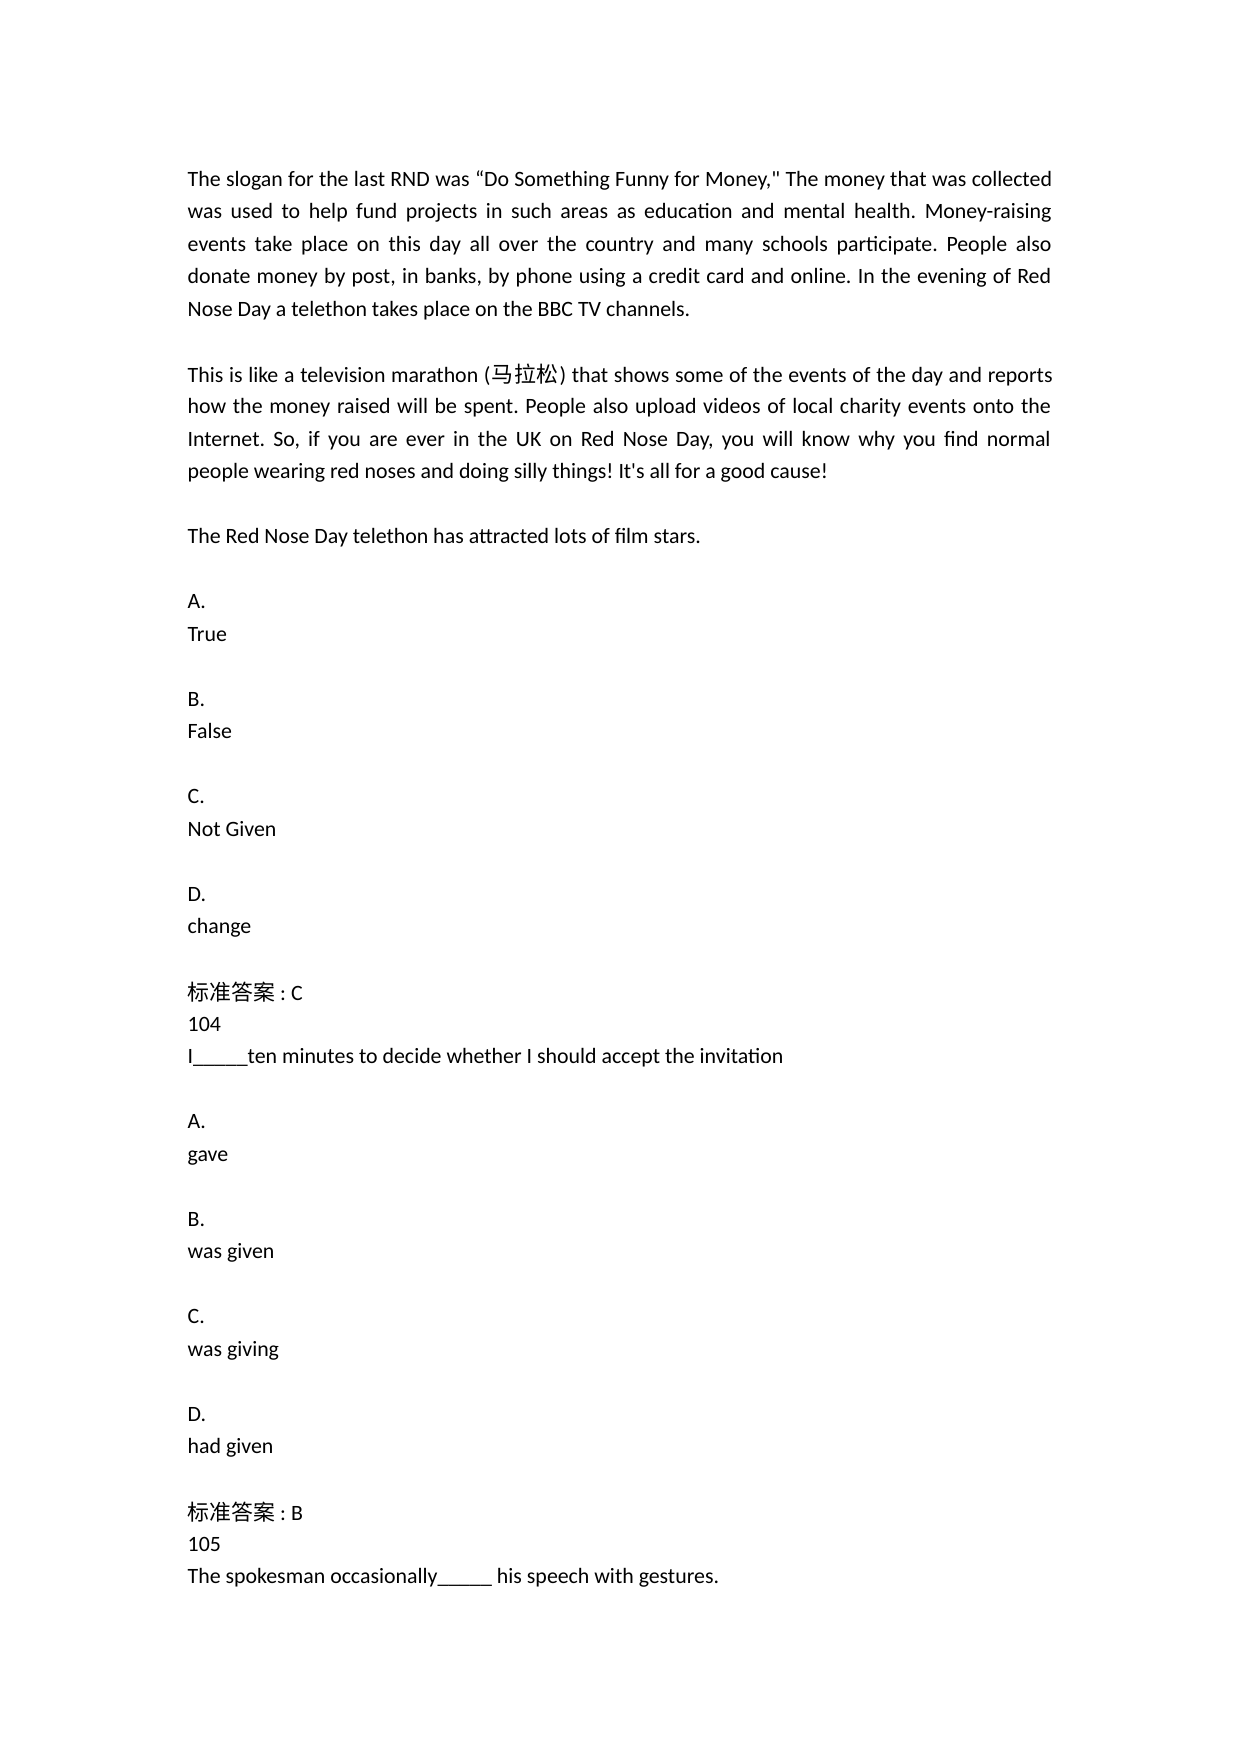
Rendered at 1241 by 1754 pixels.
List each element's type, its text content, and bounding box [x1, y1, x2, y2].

text D. [187, 1397, 1053, 1429]
text False [187, 714, 1053, 747]
text gave [187, 1137, 1053, 1169]
text True [187, 617, 1053, 649]
text The Red Nose Day telethon has attracted lots of film stars. [187, 519, 1053, 552]
text The slogan for the last RND was “Do Something Funny for Money," The money that was collected was used to help fund projects in such areas as education and mental health. Money-raising events take place on this day all over the country and many schools participate. People also donate money by post, in banks, by phone using a credit card and online. In the evening of Red Nose Day a telethon takes place on the BBC TV channels. [187, 162, 1053, 324]
text A. [187, 584, 1053, 617]
text was given [187, 1234, 1053, 1267]
text 105 [187, 1527, 1053, 1559]
text Not Given [187, 812, 1053, 844]
text A. [187, 1104, 1053, 1137]
text B. [187, 1202, 1053, 1234]
text 104 [187, 1007, 1053, 1039]
text D. [187, 877, 1053, 909]
text B. [187, 682, 1053, 714]
text change [187, 909, 1053, 942]
text 标准答案 : B [187, 1494, 1053, 1527]
text The spokesman occasionally_____ his speech with gestures. [187, 1559, 1053, 1592]
text C. [187, 779, 1053, 812]
text I_____ten minutes to decide whether I should accept the invitation [187, 1039, 1053, 1072]
text was giving [187, 1332, 1053, 1364]
text C. [187, 1299, 1053, 1332]
text had given [187, 1429, 1053, 1462]
text 标准答案 : C [187, 974, 1053, 1007]
text This is like a television marathon (马拉松) that shows some of the events of the day and reports how the money raised will be spent. People also upload videos of local charity events onto the Internet. So, if you are ever in the UK on Red Nose Day, you will know why you find normal people wearing red noses and doing silly things! It's all for a good cause! [187, 357, 1053, 487]
